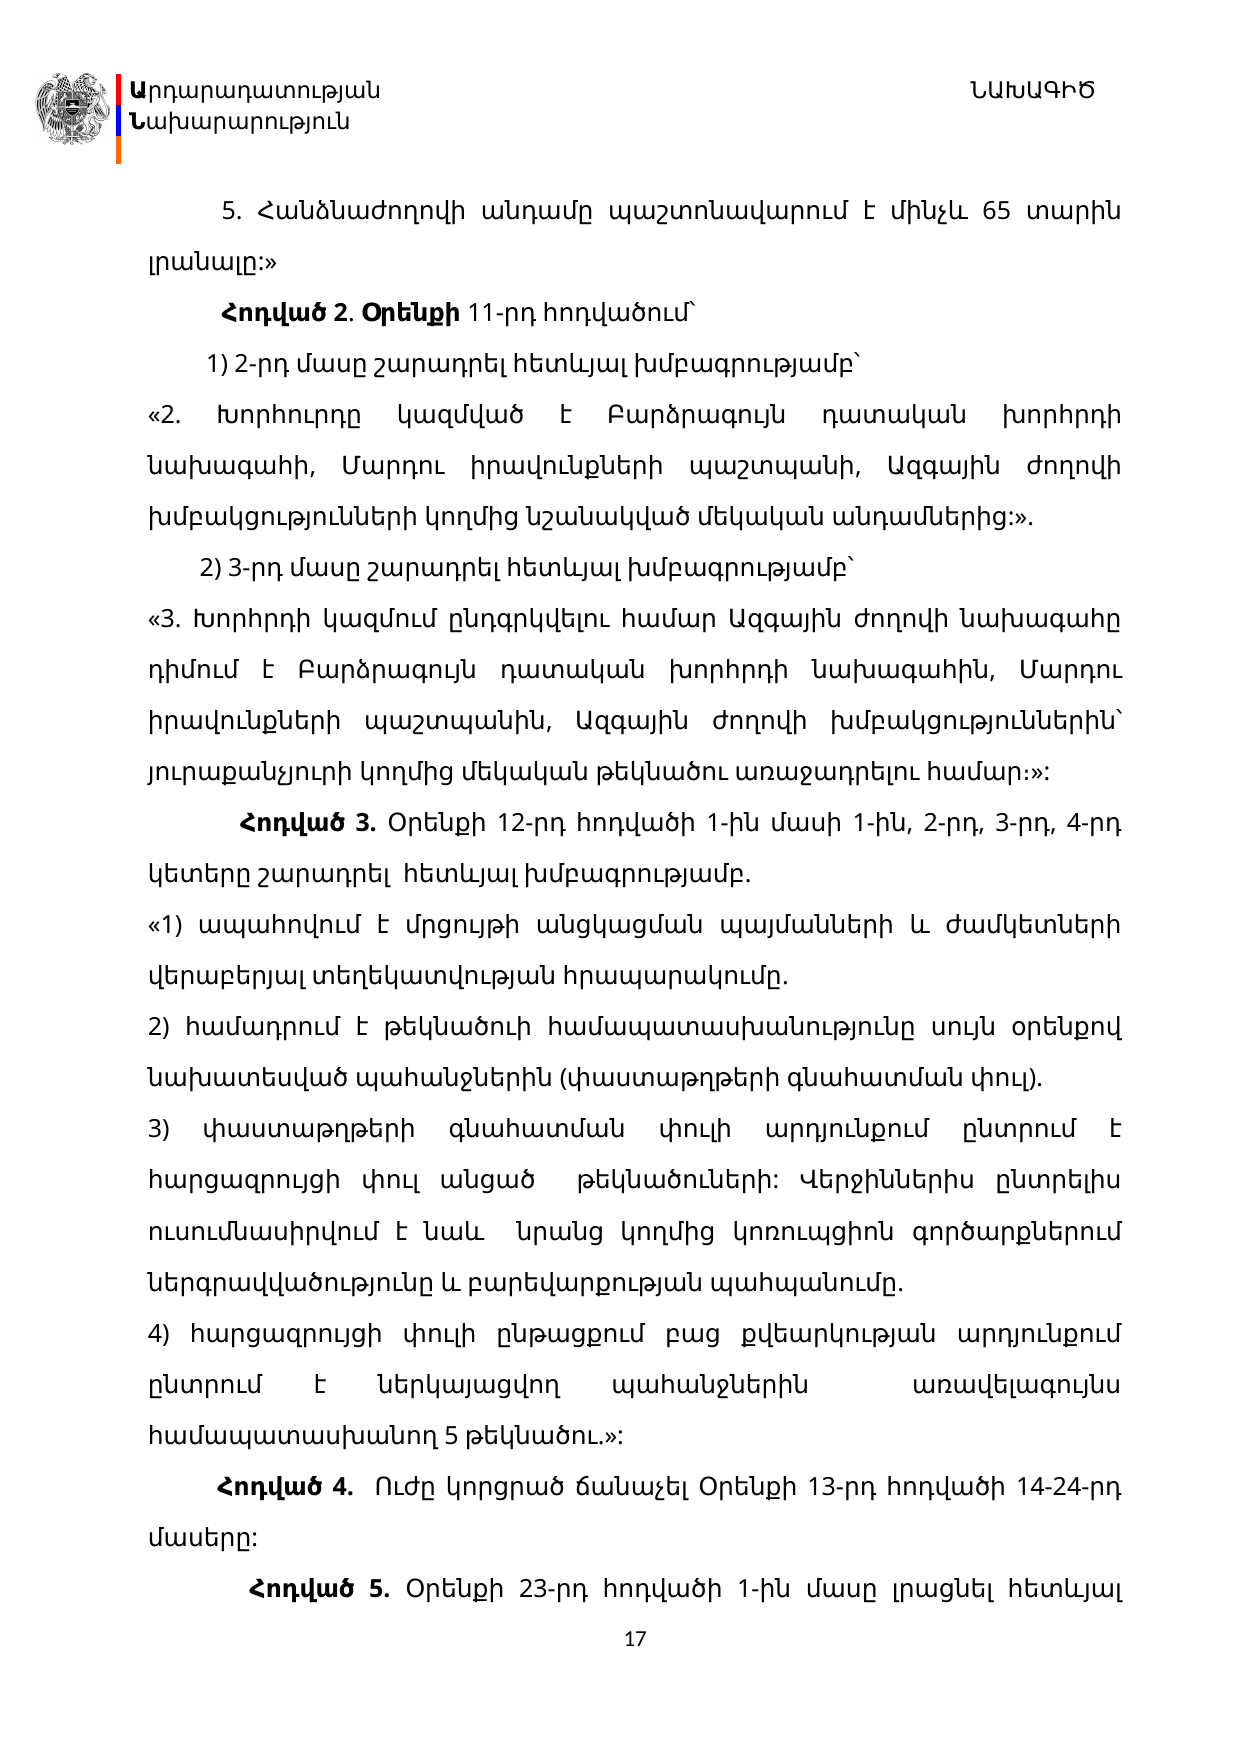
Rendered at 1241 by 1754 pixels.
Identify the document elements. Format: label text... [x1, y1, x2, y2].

text 3) փաստաթղթերի գնահատման փուլի արդյունքում ընտրում է հարցազրույցի փուլ անցած թեկնածուների: Վերջիններիս ընտրելիս ուսումնասիրվում է նաև նրանց կողմից կոռուպցիոն գործարքներում ներգրավվածությունը և բարեվարքության պահպանումը. [148, 1111, 1122, 1298]
text 1) 2-րդ մասը շարադրել հետևյալ խմբագրությամբ՝ «2. Խորհուրդը կազմված է Բարձրագույն դատական խորհրդի նախագահի, Մարդու իրավունքների պաշտպանի, Ազգային ժողովի խմբակցությունների կողմից նշանակված մեկական անդամներից:». [148, 346, 1122, 533]
text 2) համադրում է թեկնածուի համապատասխանությունը սույն օրենքով նախատեսված պահանջներին (փաստաթղթերի գնահատման փուլ). [148, 1009, 1122, 1094]
text Հոդված 3. Օրենքի 12-րդ հոդվածի 1-ին մասի 1-ին, 2-րդ, 3-րդ, 4-րդ կետերը շարադրել հետևյալ խմբագրությամբ. [148, 805, 1122, 890]
picture [35, 72, 110, 145]
text Հոդված 2. Օրենքի 11-րդ հոդվածում՝ [148, 294, 1122, 328]
text 5. Հանձնաժողովի անդամը պաշտոնավարում է մինչև 65 տարին լրանալը:» [148, 192, 1122, 277]
text 2) 3-րդ մասը շարադրել հետևյալ խմբագրությամբ՝ «3. Խորհրդի կազմում ընդգրկվելու համար Ազգային ժողովի նախագահը դիմում է Բարձրագույն դատական խորհրդի նախագահին, Մարդու իրավունքների պաշտպանին, Ազգային ժողովի խմբակցություններին՝ յուրաքանչյուրի կողմից մեկական թեկնածու առաջադրելու համար։»: [148, 550, 1122, 788]
text 4) հարցազրույցի փուլի ընթացքում բաց քվեարկության արդյունքում ընտրում է ներկայացվող պահանջներին առավելագույնս համապատասխանող 5 թեկնածու.»: [148, 1315, 1122, 1451]
text «1) ապահովում է մրցույթի անցկացման պայմանների և ժամկետների վերաբերյալ տեղեկատվության հրապարակումը. [148, 907, 1122, 992]
